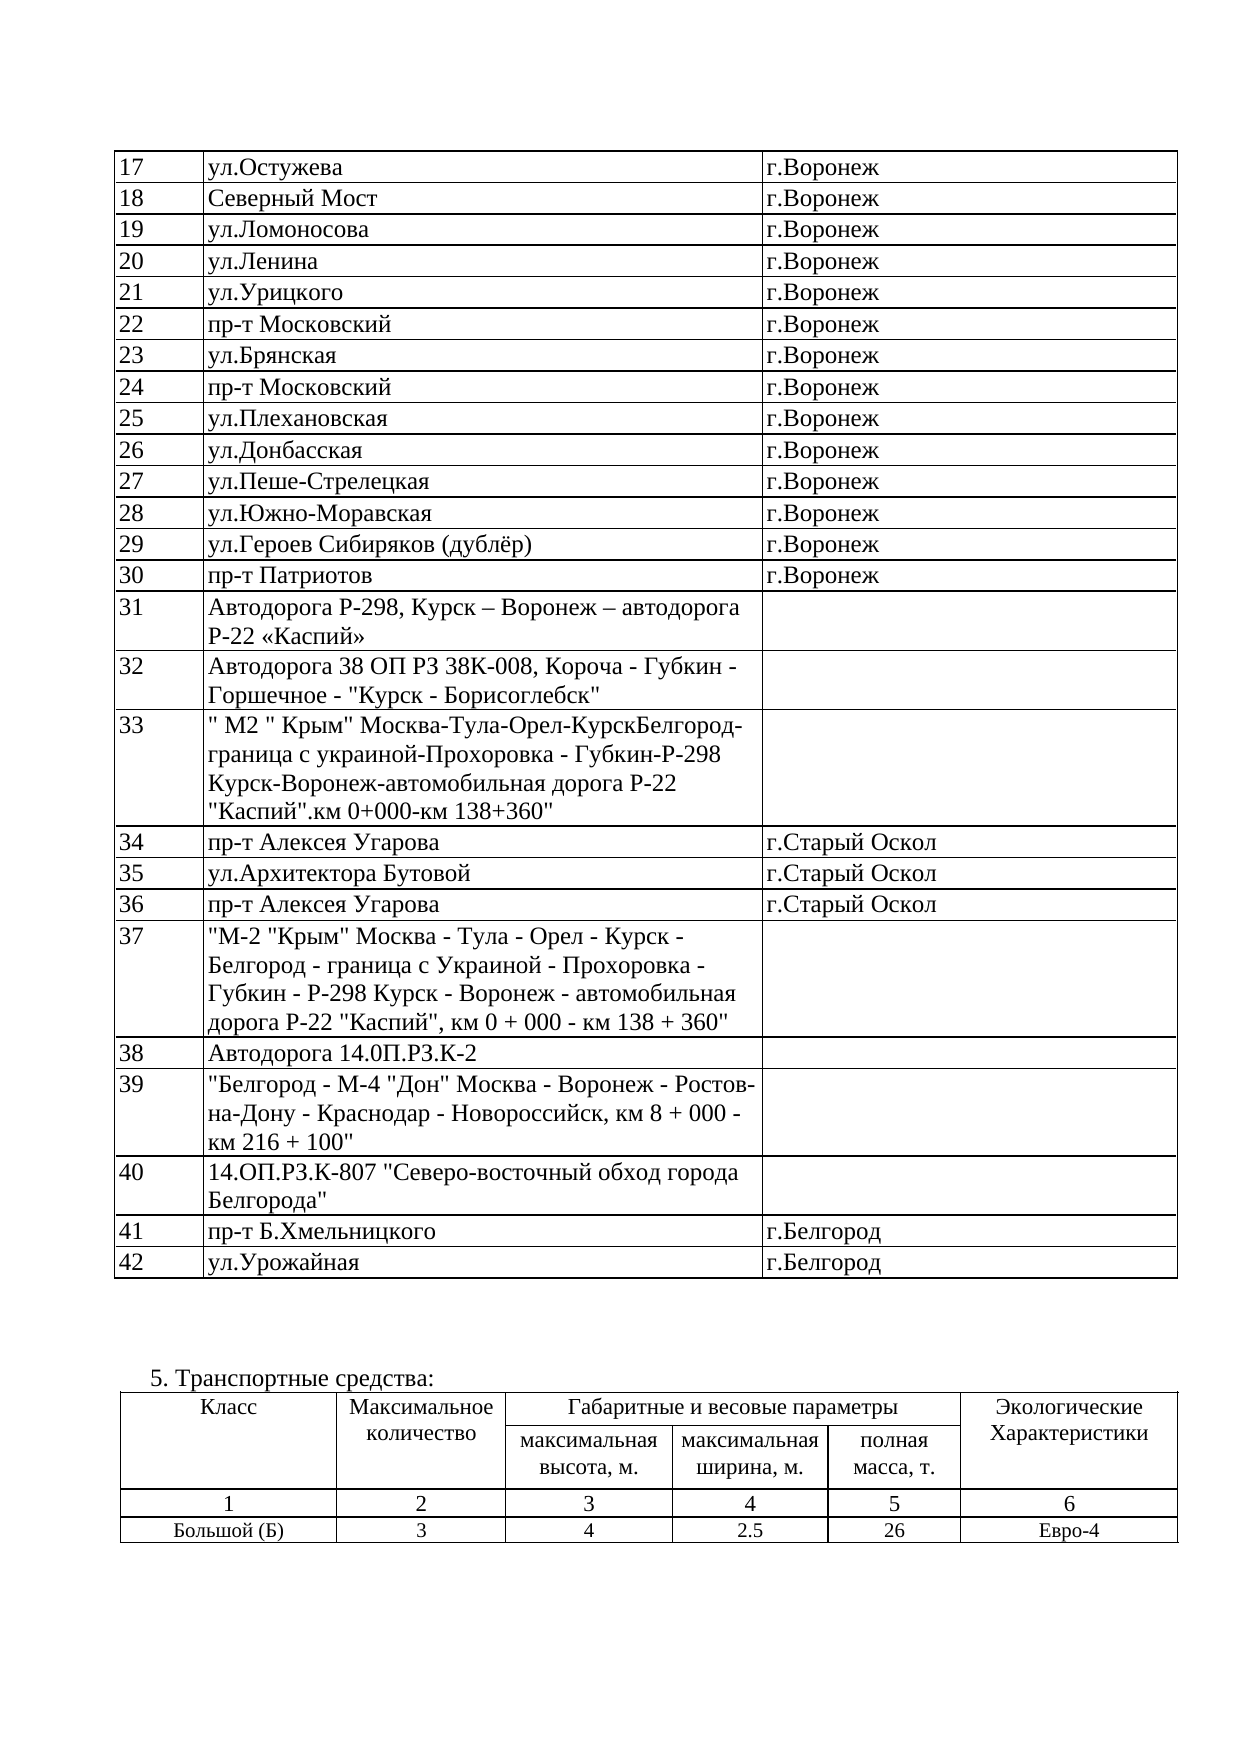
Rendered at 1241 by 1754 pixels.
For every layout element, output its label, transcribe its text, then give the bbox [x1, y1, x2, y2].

table_cell 37 [115, 921, 203, 1036]
table_cell 26 [115, 434, 203, 464]
table_cell ул.Урожайная [204, 1247, 762, 1277]
table_cell 34 [115, 826, 203, 857]
table_cell 22 [115, 308, 203, 339]
table_cell 2 [337, 1490, 505, 1516]
table_cell Северный Мост [204, 183, 762, 213]
table_cell 19 [115, 214, 203, 244]
table_cell ул.Южно-Моравская [204, 498, 762, 527]
table_cell 35 [115, 858, 203, 888]
table_cell 2.5 [673, 1518, 827, 1542]
table_cell максимальная ширина, м. [673, 1426, 827, 1488]
table_cell 25 [115, 403, 203, 433]
table_cell 14.ОП.РЗ.К-807 "Северо-восточный обход города Белгорода" [204, 1157, 762, 1214]
table_cell Автодорога Р-298, Курск – Воронеж – автодорога Р-22 «Каспий» [204, 592, 762, 649]
table_cell пр-т Московский [204, 372, 762, 402]
table_cell 23 [115, 340, 203, 370]
table_cell г.Воронеж [763, 496, 1177, 527]
table_cell ул.Плехановская [204, 403, 762, 433]
table_cell ул.Остужева [204, 152, 762, 181]
table_cell г.Воронеж [763, 339, 1177, 370]
table_cell 18 [115, 183, 203, 213]
table_cell ул.Ленина [204, 246, 762, 276]
table_cell 17 [115, 152, 203, 181]
table_cell [763, 709, 1177, 825]
table_cell г.Воронеж [763, 528, 1177, 559]
table_header Габаритные и весовые параметры [506, 1393, 960, 1425]
table_cell г.Воронеж [763, 213, 1177, 244]
table_cell [763, 650, 1177, 708]
table_cell 41 [115, 1215, 203, 1246]
table_cell г.Старый Оскол [763, 857, 1177, 888]
table_header Максимальное количество [337, 1393, 505, 1488]
table_cell 3 [506, 1490, 672, 1516]
table_cell [763, 590, 1177, 649]
table_cell пр-т Алексея Угарова [204, 827, 762, 857]
table_cell ул.Ломоносова [204, 215, 762, 244]
table_cell 29 [115, 529, 203, 559]
table_cell г.Воронеж [763, 402, 1177, 433]
table_cell "Белгород - М-4 "Дон" Москва - Воронеж - Ростов-на-Дону - Краснодар - Новороссийск, км 8 + 000 - км 216 + 100" [204, 1069, 762, 1155]
table_cell 33 [115, 710, 203, 825]
table_cell Автодорога 38 ОП РЗ 38К-008, Короча - Губкин - Горшечное - "Курск - Борисоглебск" [204, 651, 762, 708]
table_header Класс [121, 1393, 336, 1488]
text 5. Транспортные средства: [150, 1363, 1090, 1391]
table_cell [763, 1068, 1177, 1155]
table_cell Большой (Б) [121, 1518, 336, 1542]
table_cell Евро-4 [961, 1518, 1177, 1542]
table_cell [763, 1155, 1177, 1214]
table_cell 6 [961, 1490, 1177, 1516]
table_cell г.Воронеж [763, 465, 1177, 496]
table_cell 20 [115, 245, 203, 276]
table_cell г.Белгород [763, 1246, 1177, 1277]
table_cell г.Воронеж [763, 307, 1177, 339]
table_cell 4 [673, 1490, 827, 1516]
table_cell 1 [121, 1490, 336, 1516]
table_cell ул.Брянская [204, 340, 762, 370]
table_cell г.Воронеж [763, 559, 1177, 590]
table_cell г.Воронеж [763, 244, 1177, 276]
table_cell г.Воронеж [763, 433, 1177, 464]
table_cell пр-т Патриотов [204, 561, 762, 590]
table_cell ул.Донбасская [204, 435, 762, 464]
table_cell 21 [115, 277, 203, 307]
table_cell ул.Урицкого [204, 277, 762, 307]
table_cell 42 [115, 1247, 203, 1277]
table_cell 24 [115, 371, 203, 402]
table_cell ул.Пеше-Стрелецкая [204, 466, 762, 496]
table_cell пр-т Б.Хмельницкого [204, 1216, 762, 1246]
table_cell 26 [829, 1518, 960, 1542]
table_cell 32 [115, 651, 203, 708]
table_cell 40 [115, 1156, 203, 1214]
table_cell г.Белгород [763, 1214, 1177, 1246]
table_cell 38 [115, 1037, 203, 1067]
table_cell 30 [115, 560, 203, 590]
table_cell ул.Архитектора Бутовой [204, 858, 762, 888]
table_cell 36 [115, 889, 203, 919]
table_cell 3 [337, 1518, 505, 1542]
table_cell г.Старый Оскол [763, 888, 1177, 919]
table_cell 27 [115, 466, 203, 496]
table_cell [763, 920, 1177, 1036]
table_cell 5 [829, 1490, 960, 1516]
table_cell "М-2 "Крым" Москва - Тула - Орел - Курск - Белгород - граница с Украиной - Прохоровка - Губкин - Р-298 Курск - Воронеж - автомобильная дорога Р-22 "Каспий", км 0 + 000 - км 138 + 360" [204, 921, 762, 1036]
table_cell Автодорога 14.0П.РЗ.К-2 [204, 1038, 762, 1067]
table_cell " М2 " Крым" Москва-Тула-Орел-КурскБелгород-граница с украиной-Прохоровка - Губкин-Р-298 Курск-Воронеж-автомобильная дорога Р-22 "Каспий".км 0+000-км 138+360" [204, 710, 762, 825]
table_cell пр-т Московский [204, 309, 762, 339]
table_cell 4 [506, 1518, 672, 1542]
table_cell [763, 1036, 1177, 1067]
table_cell г.Воронеж [763, 181, 1177, 213]
table_cell максимальная высота, м. [506, 1426, 672, 1488]
table_cell 28 [115, 497, 203, 527]
table_cell 39 [115, 1069, 203, 1155]
table_cell г.Воронеж [763, 370, 1177, 402]
table_cell полная масса, т. [829, 1426, 960, 1488]
table_cell 31 [115, 591, 203, 649]
table_cell ул.Героев Сибиряков (дублёр) [204, 529, 762, 559]
table_header Экологические Характеристики [961, 1393, 1177, 1488]
table_cell пр-т Алексея Угарова [204, 890, 762, 919]
table_cell г.Старый Оскол [763, 825, 1177, 857]
table_cell г.Воронеж [763, 152, 1177, 181]
table_cell г.Воронеж [763, 276, 1177, 307]
